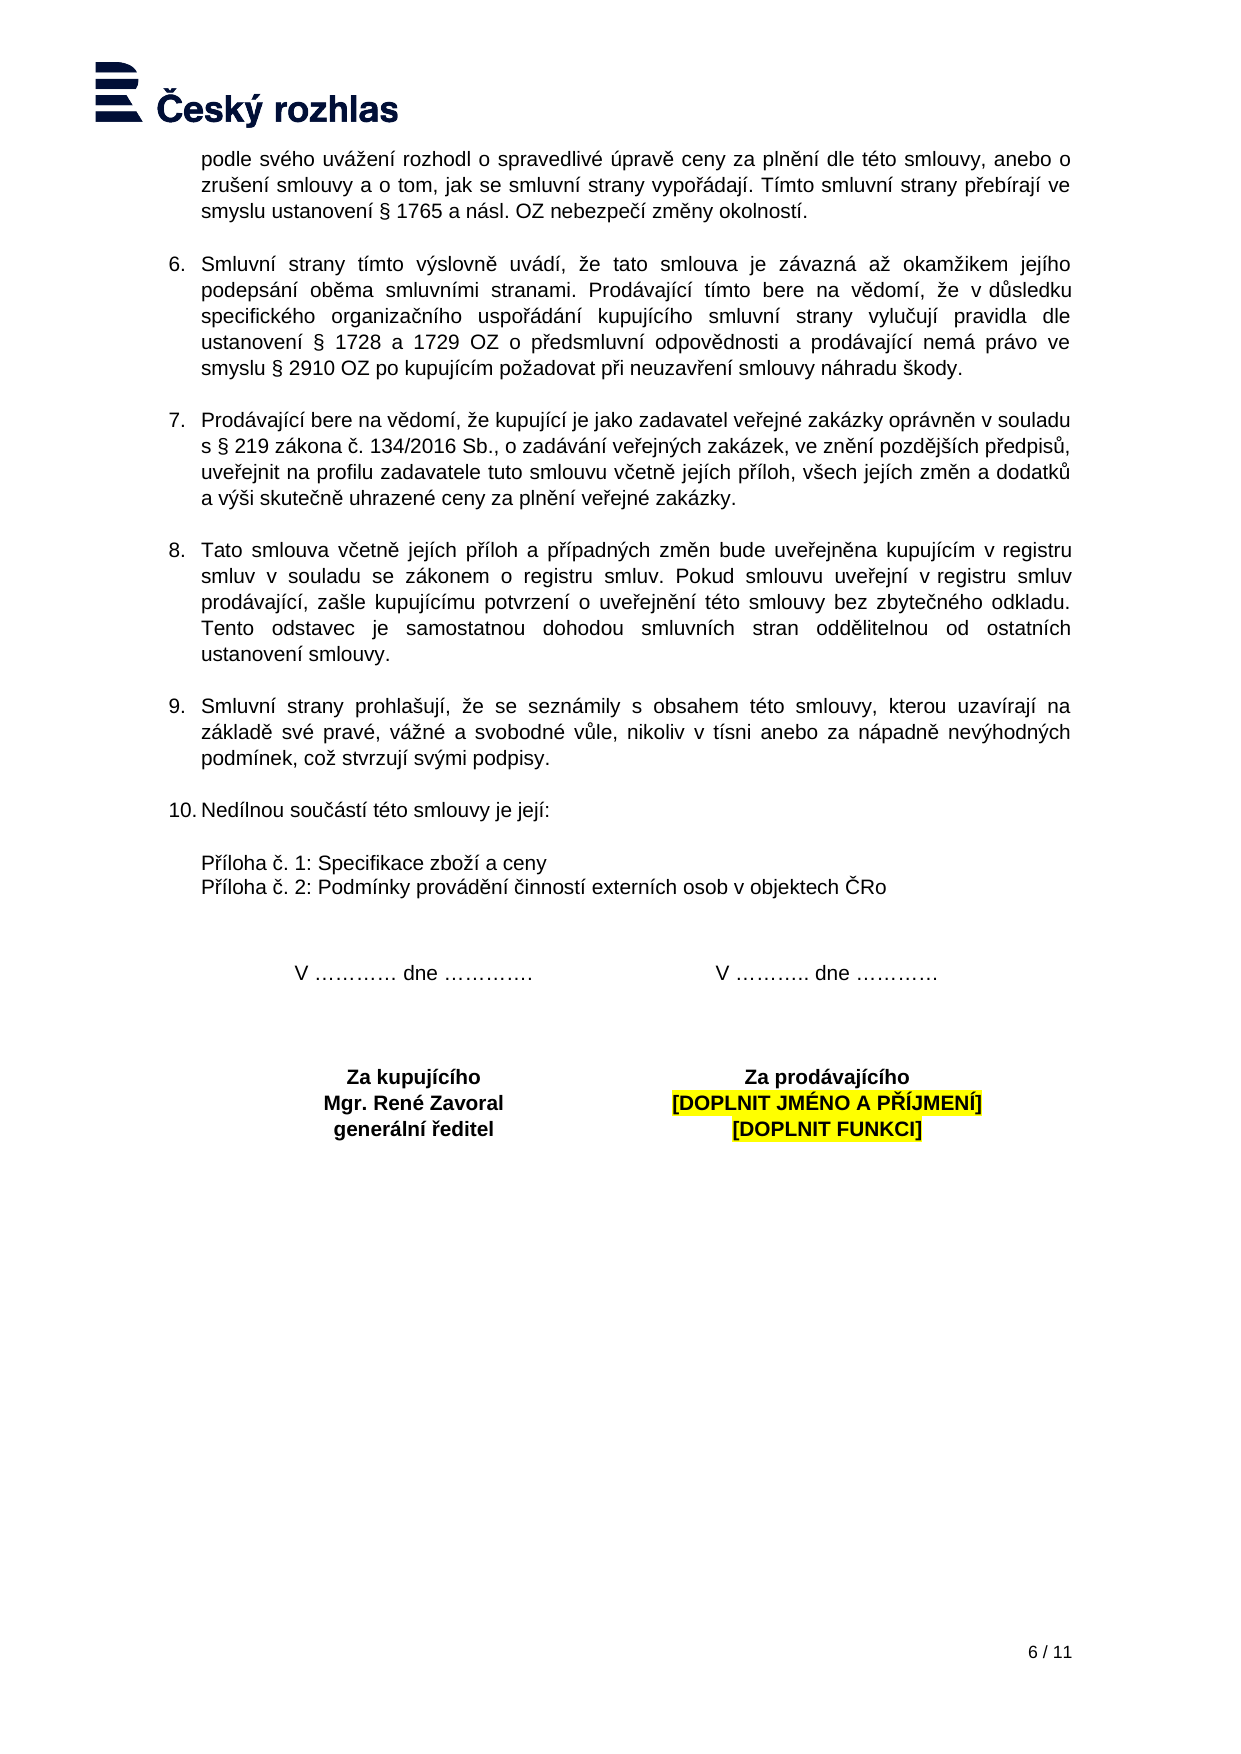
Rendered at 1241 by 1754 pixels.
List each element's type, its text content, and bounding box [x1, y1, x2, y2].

subtitle Příloha č. 1: Specifikace zboží a ceny [201, 849, 1072, 875]
list Tato smlouva včetně jejích příloh a případných změn bude uveřejněna kupujícím v registru smluv v souladu se zákonem o registru smluv. Pokud smlouvu uveřejní v registru smluv prodávající, zašle kupujícímu potvrzení o uveřejnění této smlouvy bez zbytečného odkladu. Tento odstavec je samostatnou dohodou smluvních stran oddělitelnou od ostatních ustanovení smlouvy. [168, 537, 1072, 667]
list Smluvní strany prohlašují, že se seznámily s obsahem této smlouvy, kterou uzavírají na základě své pravé, vážné a svobodné vůle, nikoliv v tísni anebo za nápadně nevýhodných podmínek, což stvrzují svými podpisy. [168, 693, 1072, 771]
list Prodávající bere na vědomí, že kupující je jako zadavatel veřejné zakázky oprávněn v souladu s § 219 zákona č. 134/2016 Sb., o zadávání veřejných zakázek, ve znění pozdějších předpisů, uveřejnit na profilu zadavatele tuto smlouvu včetně jejích příloh, všech jejích změn a dodatků a výši skutečně uhrazené ceny za plnění veřejné zakázky. [168, 406, 1072, 511]
list Nedílnou součástí této smlouvy je její: [168, 797, 1072, 823]
picture [95, 62, 398, 128]
table_header V ……….. dne ………… [621, 960, 1033, 986]
table_header V ………… dne …………. [207, 960, 621, 986]
table_cell Za prodávajícího [DOPLNIT JMÉNO A PŘÍJMENÍ] [DOPLNIT FUNKCI] [621, 986, 1033, 1142]
list Smluvní strany tímto výslovně uvádí, že tato smlouva je závazná až okamžikem jejího podepsání oběma smluvními stranami. Prodávající tímto bere na vědomí, že v důsledku specifického organizačního uspořádání kupujícího smluvní strany vylučují pravidla dle ustanovení § 1728 a 1729 OZ o předsmluvní odpovědnosti a prodávající nemá právo ve smyslu § 2910 OZ po kupujícím požadovat při neuzavření smlouvy náhradu škody. [168, 250, 1072, 380]
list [168, 146, 1072, 224]
table_cell Za kupujícího Mgr. René Zavoral generální ředitel [207, 986, 621, 1142]
text Příloha č. 2: Podmínky provádění činností externích osob v objektech ČRo [168, 875, 1072, 899]
